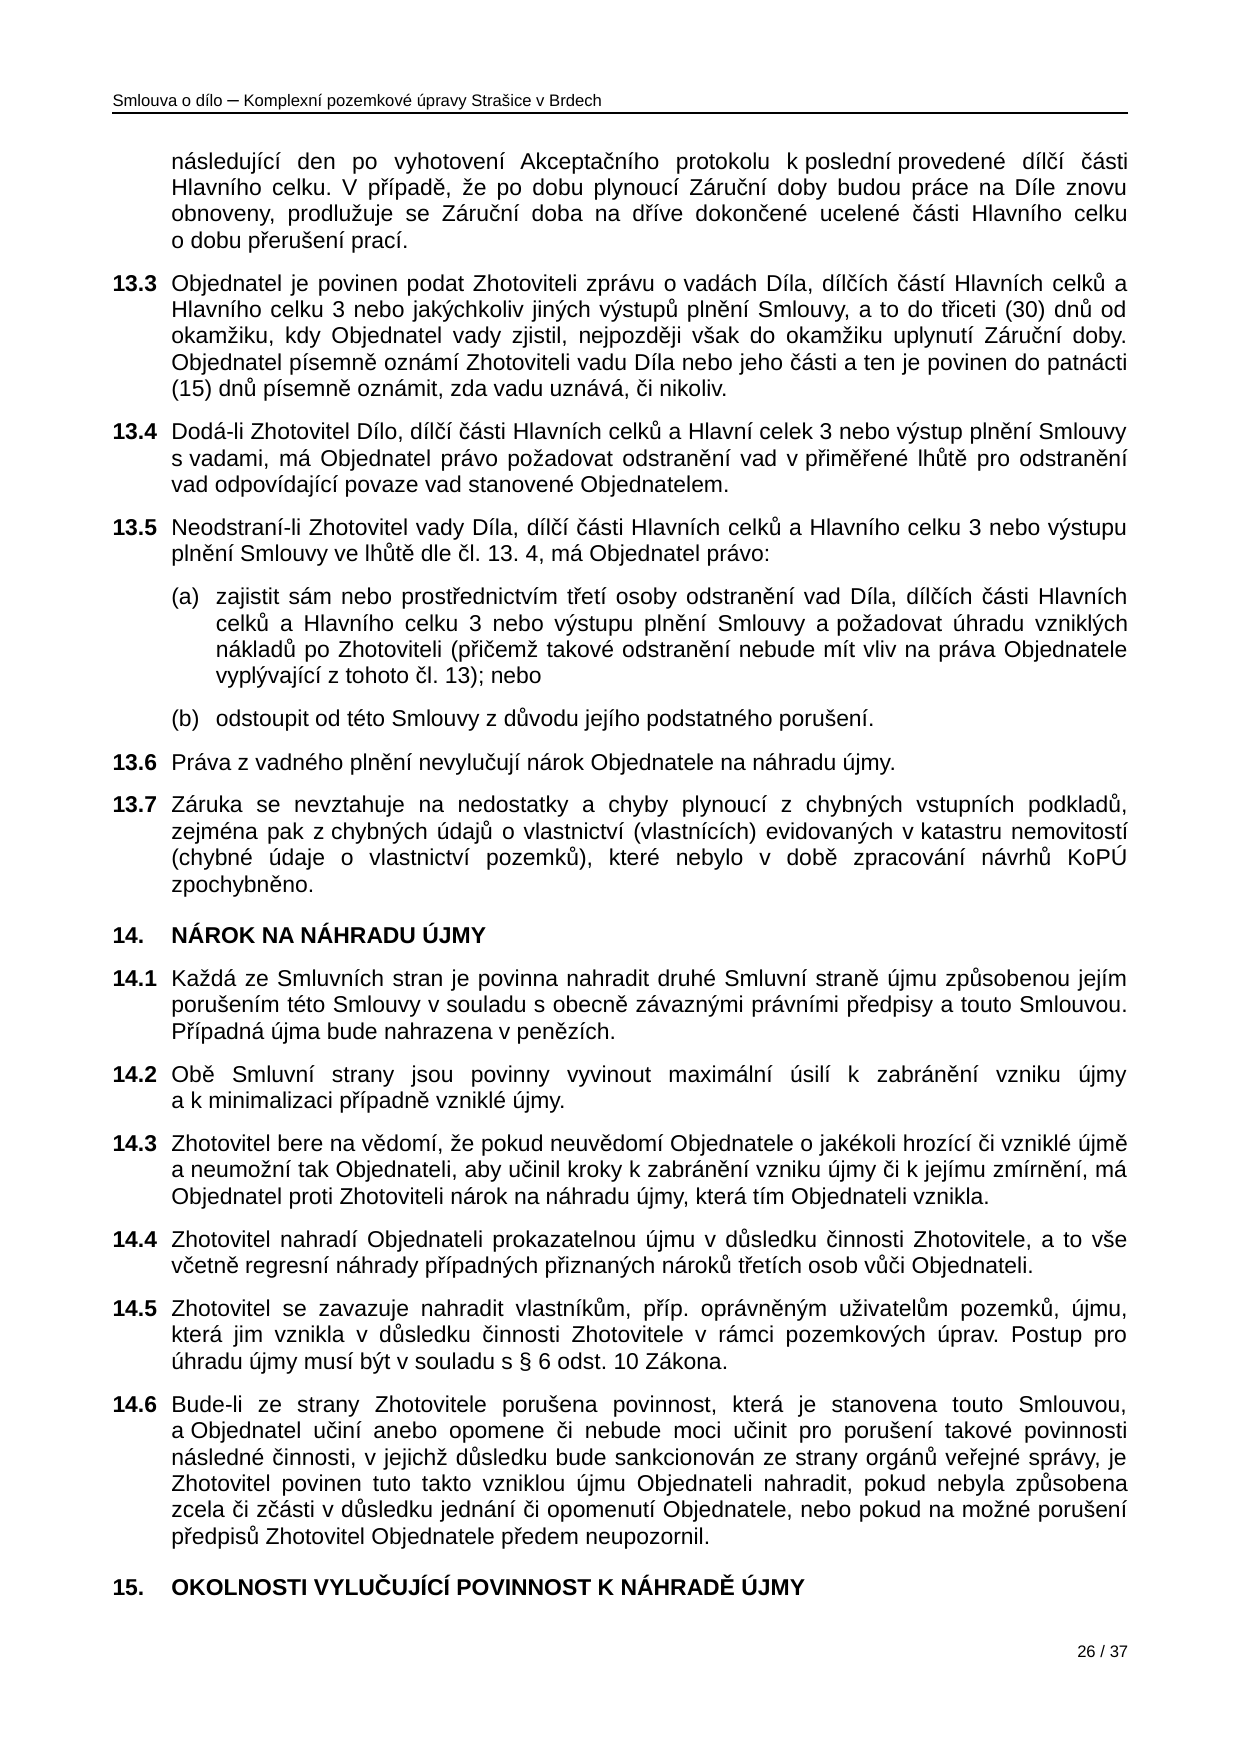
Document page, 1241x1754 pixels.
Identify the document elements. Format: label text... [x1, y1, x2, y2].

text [112, 148, 1128, 253]
text odstoupit od této Smlouvy z důvodu jejího podstatného porušení. [171, 705, 1128, 732]
text Nárok na náhradu újmy [112, 922, 1128, 948]
text Objednatel je povinen podat Zhotoviteli zprávu o vadách Díla, dílčích částí Hlavních celků a Hlavního celku 3 nebo jakýchkoliv jiných výstupů plnění Smlouvy, a to do třiceti (30) dnů od okamžiku, kdy Objednatel vady zjistil, nejpozději však do okamžiku uplynutí Záruční doby. Objednatel písemně oznámí Zhotoviteli vadu Díla nebo jeho části a ten je povinen do patnácti (15) dnů písemně oznámit, zda vadu uznává, či nikoliv. [112, 270, 1128, 402]
text Okolnosti vylučující povinnost k náhradě újmy [112, 1574, 1128, 1600]
text Zhotovitel bere na vědomí, že pokud neuvědomí Objednatele o jakékoli hrozící či vzniklé újmě a neumožní tak Objednateli, aby učinil kroky k zabránění vzniku újmy či k jejímu zmírnění, má Objednatel proti Zhotoviteli nárok na náhradu újmy, která tím Objednateli vznikla. [112, 1130, 1128, 1209]
text Bude-li ze strany Zhotovitele porušena povinnost, která je stanovena touto Smlouvou, a Objednatel učiní anebo opomene či nebude moci učinit pro porušení takové povinnosti následné činnosti, v jejichž důsledku bude sankcionován ze strany orgánů veřejné správy, je Zhotovitel povinen tuto takto vzniklou újmu Objednateli nahradit, pokud nebyla způsobena zcela či zčásti v důsledku jednání či opomenutí Objednatele, nebo pokud na možné porušení předpisů Zhotovitel Objednatele předem neupozornil. [112, 1391, 1128, 1549]
text Záruka se nevztahuje na nedostatky a chyby plynoucí z chybných vstupních podkladů, zejména pak z chybných údajů o vlastnictví (vlastnících) evidovaných v katastru nemovitostí (chybné údaje o vlastnictví pozemků), které nebylo v době zpracování návrhů KoPÚ zpochybněno. [112, 791, 1128, 897]
text Práva z vadného plnění nevylučují nárok Objednatele na náhradu újmy. [112, 748, 1128, 775]
text Každá ze Smluvních stran je povinna nahradit druhé Smluvní straně újmu způsobenou jejím porušením této Smlouvy v souladu s obecně závaznými právními předpisy a touto Smlouvou. Případná újma bude nahrazena v penězích. [112, 965, 1128, 1044]
list zajistit sám nebo prostřednictvím třetí osoby odstranění vad Díla, dílčích části Hlavních celků a Hlavního celku 3 nebo výstupu plnění Smlouvy a požadovat úhradu vzniklých nákladů po Zhotoviteli (přičemž takové odstranění nebude mít vliv na práva Objednatele vyplývající z tohoto čl. 13); nebo [171, 583, 1128, 689]
text Zhotovitel se zavazuje nahradit vlastníkům, příp. oprávněným uživatelům pozemků, újmu, která jim vznikla v důsledku činnosti Zhotovitele v rámci pozemkových úprav. Postup pro úhradu újmy musí být v souladu s § 6 odst. 10 Zákona. [112, 1295, 1128, 1374]
text Dodá-li Zhotovitel Dílo, dílčí části Hlavních celků a Hlavní celek 3 nebo výstup plnění Smlouvy s vadami, má Objednatel právo požadovat odstranění vad v přiměřené lhůtě pro odstranění vad odpovídající povaze vad stanovené Objednatelem. [112, 418, 1128, 497]
text Neodstraní-li Zhotovitel vady Díla, dílčí části Hlavních celků a Hlavního celku 3 nebo výstupu plnění Smlouvy ve lhůtě dle čl. 13. 4, má Objednatel právo: [112, 514, 1128, 567]
text Zhotovitel nahradí Objednateli prokazatelnou újmu v důsledku činnosti Zhotovitele, a to vše včetně regresní náhrady případných přiznaných nároků třetích osob vůči Objednateli. [112, 1226, 1128, 1278]
text Obě Smluvní strany jsou povinny vyvinout maximální úsilí k zabránění vzniku újmy a k minimalizaci případně vzniklé újmy. [112, 1061, 1128, 1113]
